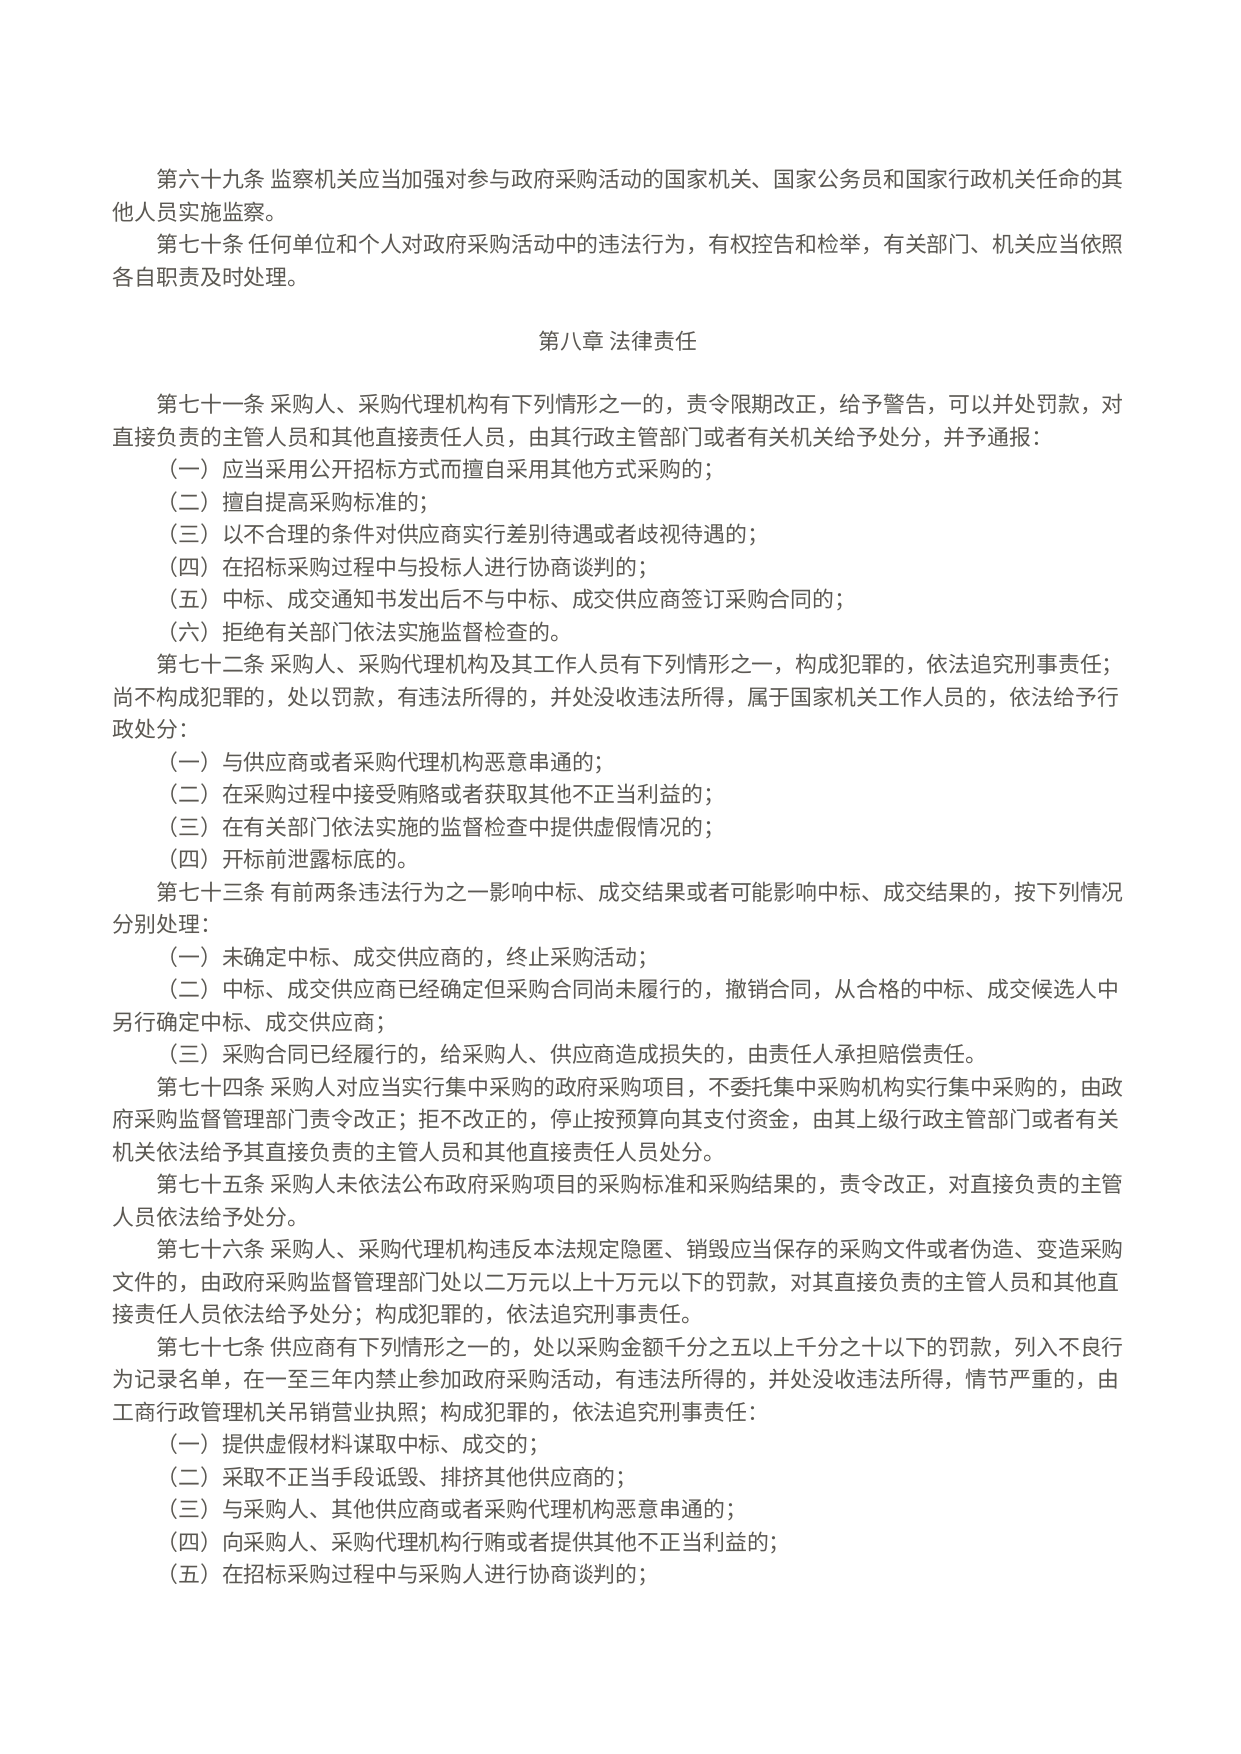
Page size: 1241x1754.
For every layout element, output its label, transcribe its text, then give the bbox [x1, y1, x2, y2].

text （四）在招标采购过程中与投标人进行协商谈判的； [112, 549, 1128, 582]
text 第七十四条 采购人对应当实行集中采购的政府采购项目，不委托集中采购机构实行集中采购的，由政府采购监督管理部门责令改正；拒不改正的，停止按预算向其支付资金，由其上级行政主管部门或者有关机关依法给予其直接负责的主管人员和其他直接责任人员处分。 [112, 1069, 1128, 1167]
text （一）与供应商或者采购代理机构恶意串通的； [112, 744, 1128, 777]
text 第七十五条 采购人未依法公布政府采购项目的采购标准和采购结果的，责令改正，对直接负责的主管人员依法给予处分。 [112, 1167, 1128, 1232]
text （四）开标前泄露标底的。 [112, 842, 1128, 874]
text （二）中标、成交供应商已经确定但采购合同尚未履行的，撤销合同，从合格的中标、成交候选人中另行确定中标、成交供应商； [112, 972, 1128, 1037]
text （二）擅自提高采购标准的； [112, 484, 1128, 517]
text （六）拒绝有关部门依法实施监督检查的。 [112, 614, 1128, 647]
text （一）未确定中标、成交供应商的，终止采购活动； [112, 939, 1128, 972]
text （四）向采购人、采购代理机构行贿或者提供其他不正当利益的； [112, 1524, 1128, 1557]
text 第七十六条 采购人、采购代理机构违反本法规定隐匿、销毁应当保存的采购文件或者伪造、变造采购文件的，由政府采购监督管理部门处以二万元以上十万元以下的罚款，对其直接负责的主管人员和其他直接责任人员依法给予处分；构成犯罪的，依法追究刑事责任。 [112, 1232, 1128, 1329]
text （五）中标、成交通知书发出后不与中标、成交供应商签订采购合同的； [112, 582, 1128, 614]
text （二）在采购过程中接受贿赂或者获取其他不正当利益的； [112, 777, 1128, 809]
text 第七十七条 供应商有下列情形之一的，处以采购金额千分之五以上千分之十以下的罚款，列入不良行为记录名单，在一至三年内禁止参加政府采购活动，有违法所得的，并处没收违法所得，情节严重的，由工商行政管理机关吊销营业执照；构成犯罪的，依法追究刑事责任： [112, 1329, 1128, 1427]
text 第七十一条 采购人、采购代理机构有下列情形之一的，责令限期改正，给予警告，可以并处罚款，对直接负责的主管人员和其他直接责任人员，由其行政主管部门或者有关机关给予处分，并予通报： [112, 387, 1128, 452]
text 第六十九条 监察机关应当加强对参与政府采购活动的国家机关、国家公务员和国家行政机关任命的其他人员实施监察。 [112, 162, 1128, 227]
text 第八章 法律责任 [112, 323, 1128, 356]
text 第七十三条 有前两条违法行为之一影响中标、成交结果或者可能影响中标、成交结果的，按下列情况分别处理： [112, 874, 1128, 939]
text （三）在有关部门依法实施的监督检查中提供虚假情况的； [112, 809, 1128, 842]
text （三）采购合同已经履行的，给采购人、供应商造成损失的，由责任人承担赔偿责任。 [112, 1037, 1128, 1069]
text （一）提供虚假材料谋取中标、成交的； [112, 1427, 1128, 1459]
text 第七十条 任何单位和个人对政府采购活动中的违法行为，有权控告和检举，有关部门、机关应当依照各自职责及时处理。 [112, 227, 1128, 292]
text （三）以不合理的条件对供应商实行差别待遇或者歧视待遇的； [112, 517, 1128, 549]
text （五）在招标采购过程中与采购人进行协商谈判的； [112, 1557, 1128, 1589]
text 第七十二条 采购人、采购代理机构及其工作人员有下列情形之一，构成犯罪的，依法追究刑事责任；尚不构成犯罪的，处以罚款，有违法所得的，并处没收违法所得，属于国家机关工作人员的，依法给予行政处分： [112, 647, 1128, 744]
text （二）采取不正当手段诋毁、排挤其他供应商的； [112, 1459, 1128, 1492]
text （三）与采购人、其他供应商或者采购代理机构恶意串通的； [112, 1492, 1128, 1524]
text （一）应当采用公开招标方式而擅自采用其他方式采购的； [112, 452, 1128, 484]
